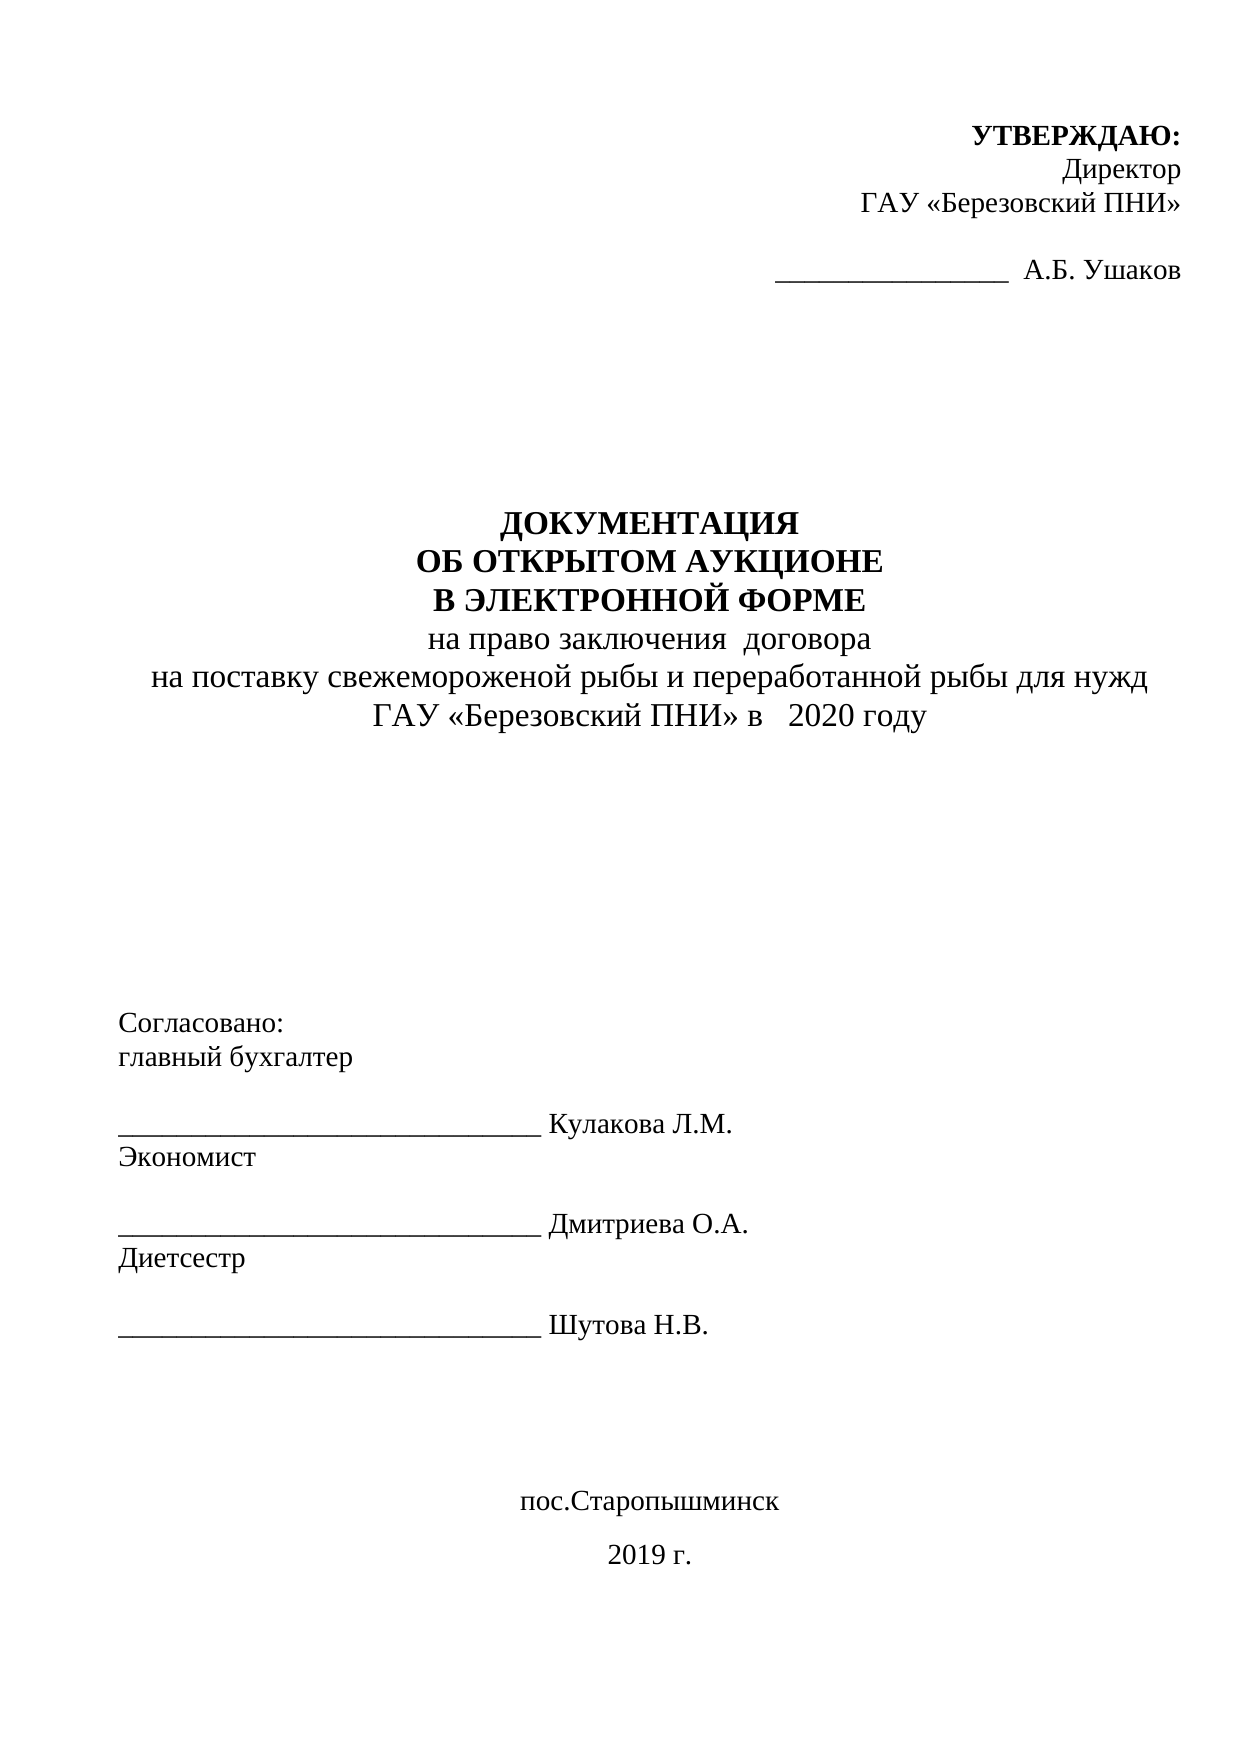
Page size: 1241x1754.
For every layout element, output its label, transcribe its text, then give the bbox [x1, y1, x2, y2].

text на поставку свежемороженой рыбы и переработанной рыбы для нужд ГАУ «Березовский ПНИ» в 2020 году [118, 657, 1181, 733]
text ГАУ «Березовский ПНИ» [118, 185, 1181, 219]
text на право заключения договора [118, 618, 1181, 657]
text УТВЕРЖДАЮ: [118, 118, 1181, 152]
text пос.Старопышминск [118, 1483, 1181, 1516]
text Директор [118, 152, 1181, 185]
text Диетсестр [118, 1240, 1181, 1273]
text В ЭЛЕКТРОННОЙ ФОРМЕ [118, 580, 1181, 618]
text Согласовано: [118, 1005, 1181, 1039]
text ОБ ОТКРЫТОМ АУКЦИОНЕ [118, 542, 1181, 580]
text _____________________________ Дмитриева О.А. [118, 1206, 1181, 1240]
text 2019 г. [118, 1537, 1181, 1571]
text _____________________________ Кулакова Л.М. [118, 1106, 1181, 1139]
text ________________ А.Б. Ушаков [118, 252, 1181, 286]
text главный бухгалтер [118, 1039, 1181, 1072]
text ДОКУМЕНТАЦИЯ [118, 503, 1181, 542]
text Экономист [118, 1139, 1181, 1173]
text _____________________________ Шутова Н.В. [118, 1307, 1181, 1341]
